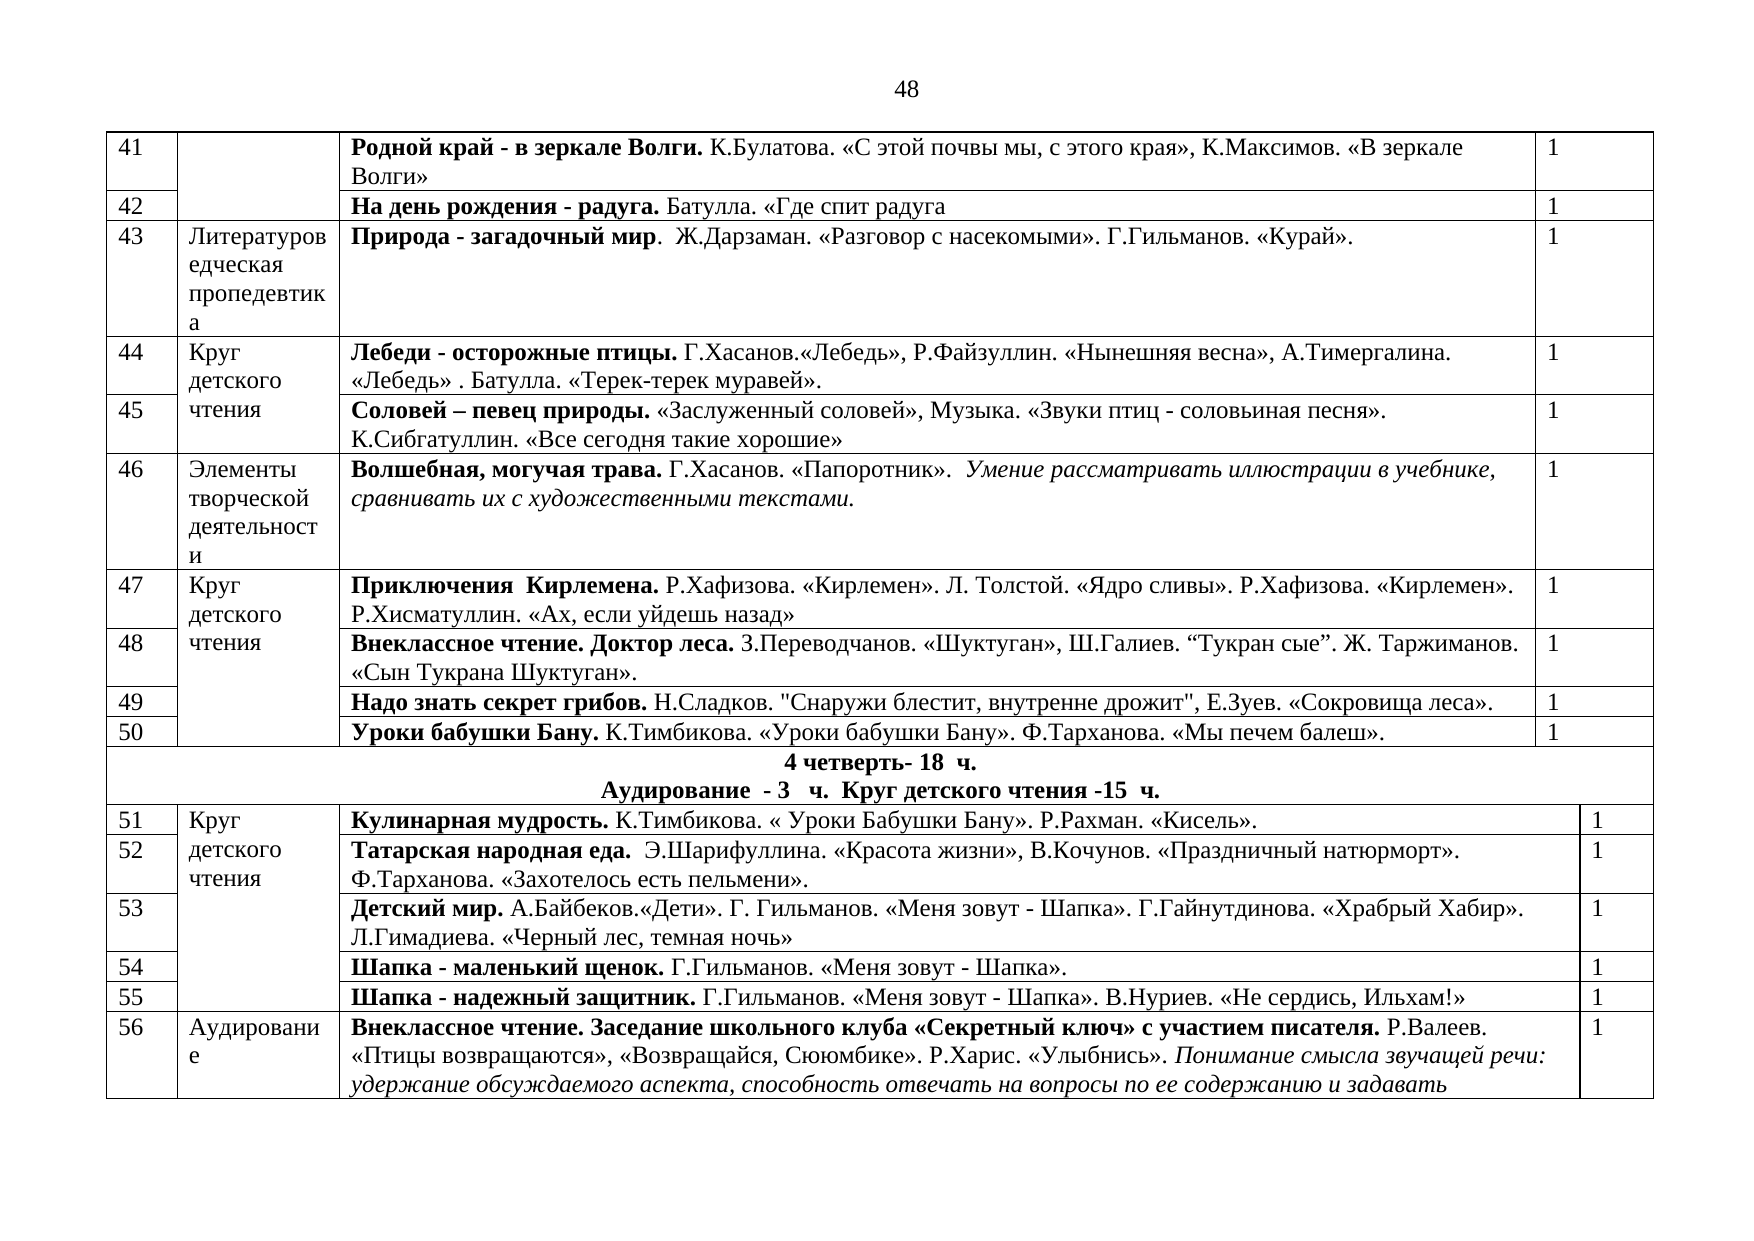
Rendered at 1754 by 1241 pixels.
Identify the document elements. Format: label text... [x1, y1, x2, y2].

table_cell 53 [107, 894, 177, 951]
table_cell 46 [107, 454, 177, 569]
table_cell 1 [1581, 982, 1653, 1011]
table_cell 48 [107, 629, 177, 686]
table_cell Литературоведческая пропедевтика [178, 221, 339, 336]
table_cell 55 [107, 982, 177, 1011]
table_cell Природа - загадочный мир. Ж.Дарзаман. «Разговор с насекомыми». Г.Гильманов. «Курай». [340, 221, 1535, 336]
table_cell 49 [107, 687, 177, 716]
table_cell 1 [1581, 952, 1653, 981]
table_cell 1 [1536, 629, 1653, 686]
table_cell Детский мир. А.Байбеков.«Дети». Г. Гильманов. «Меня зовут - Шапка». Г.Гайнутдинова. «Храбрый Хабир». Л.Гимадиева. «Черный лес, темная ночь» [340, 894, 1579, 951]
table_cell Аудирование [178, 1012, 339, 1098]
table_cell Лебеди - осторожные птицы. Г.Хасанов.«Лебедь», Р.Файзуллин. «Нынешняя весна», А.Тимергалина. «Лебедь» . Батулла. «Терек-терек муравей». [340, 337, 1535, 394]
table_cell 1 [1536, 395, 1653, 453]
table_cell 1 [1581, 1012, 1653, 1098]
table_cell Внеклассное чтение. Доктор леса. З.Переводчанов. «Шуктуган», Ш.Галиев. “Тукран сые”. Ж. Таржиманов. «Сын Тукрана Шуктуган». [340, 629, 1535, 686]
table_cell 42 [107, 191, 177, 220]
table_cell 1 [1536, 221, 1653, 336]
table_cell Татарская народная еда. Э.Шарифуллина. «Красота жизни», В.Кочунов. «Праздничный натюрморт». Ф.Тарханова. «Захотелось есть пельмени». [340, 835, 1579, 892]
table_cell На день рождения - радуга. Батулла. «Где спит радуга [340, 191, 1535, 220]
table_cell 45 [107, 395, 177, 453]
table_cell 54 [107, 952, 177, 981]
table_cell Кулинарная мудрость. К.Тимбикова. « Уроки Бабушки Бану». Р.Рахман. «Кисель». [340, 805, 1579, 834]
table_cell Волшебная, могучая трава. Г.Хасанов. «Папоротник». Умение рассматривать иллюстрации в учебнике, сравнивать их с художественными текстами. [340, 454, 1535, 569]
table_cell Круг детского чтения [178, 570, 339, 746]
table_cell 47 [107, 570, 177, 627]
table_cell Уроки бабушки Бану. К.Тимбикова. «Уроки бабушки Бану». Ф.Тарханова. «Мы печем балеш». [340, 717, 1535, 746]
table_cell 1 [1536, 191, 1653, 220]
table_cell 4 четверть- 18 ч. Аудирование - 3 ч. Круг детского чтения -15 ч. [107, 747, 1653, 804]
table_cell Круг детского чтения [178, 337, 339, 453]
table_cell 51 [107, 805, 177, 834]
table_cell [340, 1012, 1579, 1098]
table_cell 1 [1536, 133, 1653, 190]
table_cell Соловей – певец природы. «Заслуженный соловей», Музыка. «Звуки птиц - соловьиная песня». К.Сибгатуллин. «Все сегодня такие хорошие» [340, 395, 1535, 453]
table_cell 50 [107, 717, 177, 746]
table_cell Шапка - надежный защитник. Г.Гильманов. «Меня зовут - Шапка». В.Нуриев. «Не сердись, Ильхам!» [340, 982, 1579, 1011]
table_cell 1 [1536, 717, 1653, 746]
table_cell 1 [1536, 337, 1653, 394]
table_cell Приключения Кирлемена. Р.Хафизова. «Кирлемен». Л. Толстой. «Ядро сливы». Р.Хафизова. «Кирлемен». Р.Хисматуллин. «Ах, если уйдешь назад» [340, 570, 1535, 627]
table_cell Надо знать секрет грибов. Н.Сладков. "Снаружи блестит, внутренне дрожит", Е.Зуев. «Сокровища леса». [340, 687, 1535, 716]
table_cell 44 [107, 337, 177, 394]
table_cell 1 [1581, 805, 1653, 834]
table_cell 1 [1536, 570, 1653, 627]
table_cell 1 [1536, 454, 1653, 569]
table_cell 1 [1581, 835, 1653, 892]
table_cell Родной край - в зеркале Волги. К.Булатова. «С этой почвы мы, с этого края», К.Максимов. «В зеркале Волги» [340, 133, 1535, 190]
table_cell 1 [1536, 687, 1653, 716]
table_cell Шапка - маленький щенок. Г.Гильманов. «Меня зовут - Шапка». [340, 952, 1579, 981]
table_cell 1 [1581, 894, 1653, 951]
table_cell 52 [107, 835, 177, 892]
table_cell 56 [107, 1012, 177, 1098]
table_cell Круг детского чтения [178, 805, 339, 1011]
table_cell 41 [107, 133, 177, 190]
table_cell 43 [107, 221, 177, 336]
table_cell Элементы творческой деятельности [178, 454, 339, 569]
